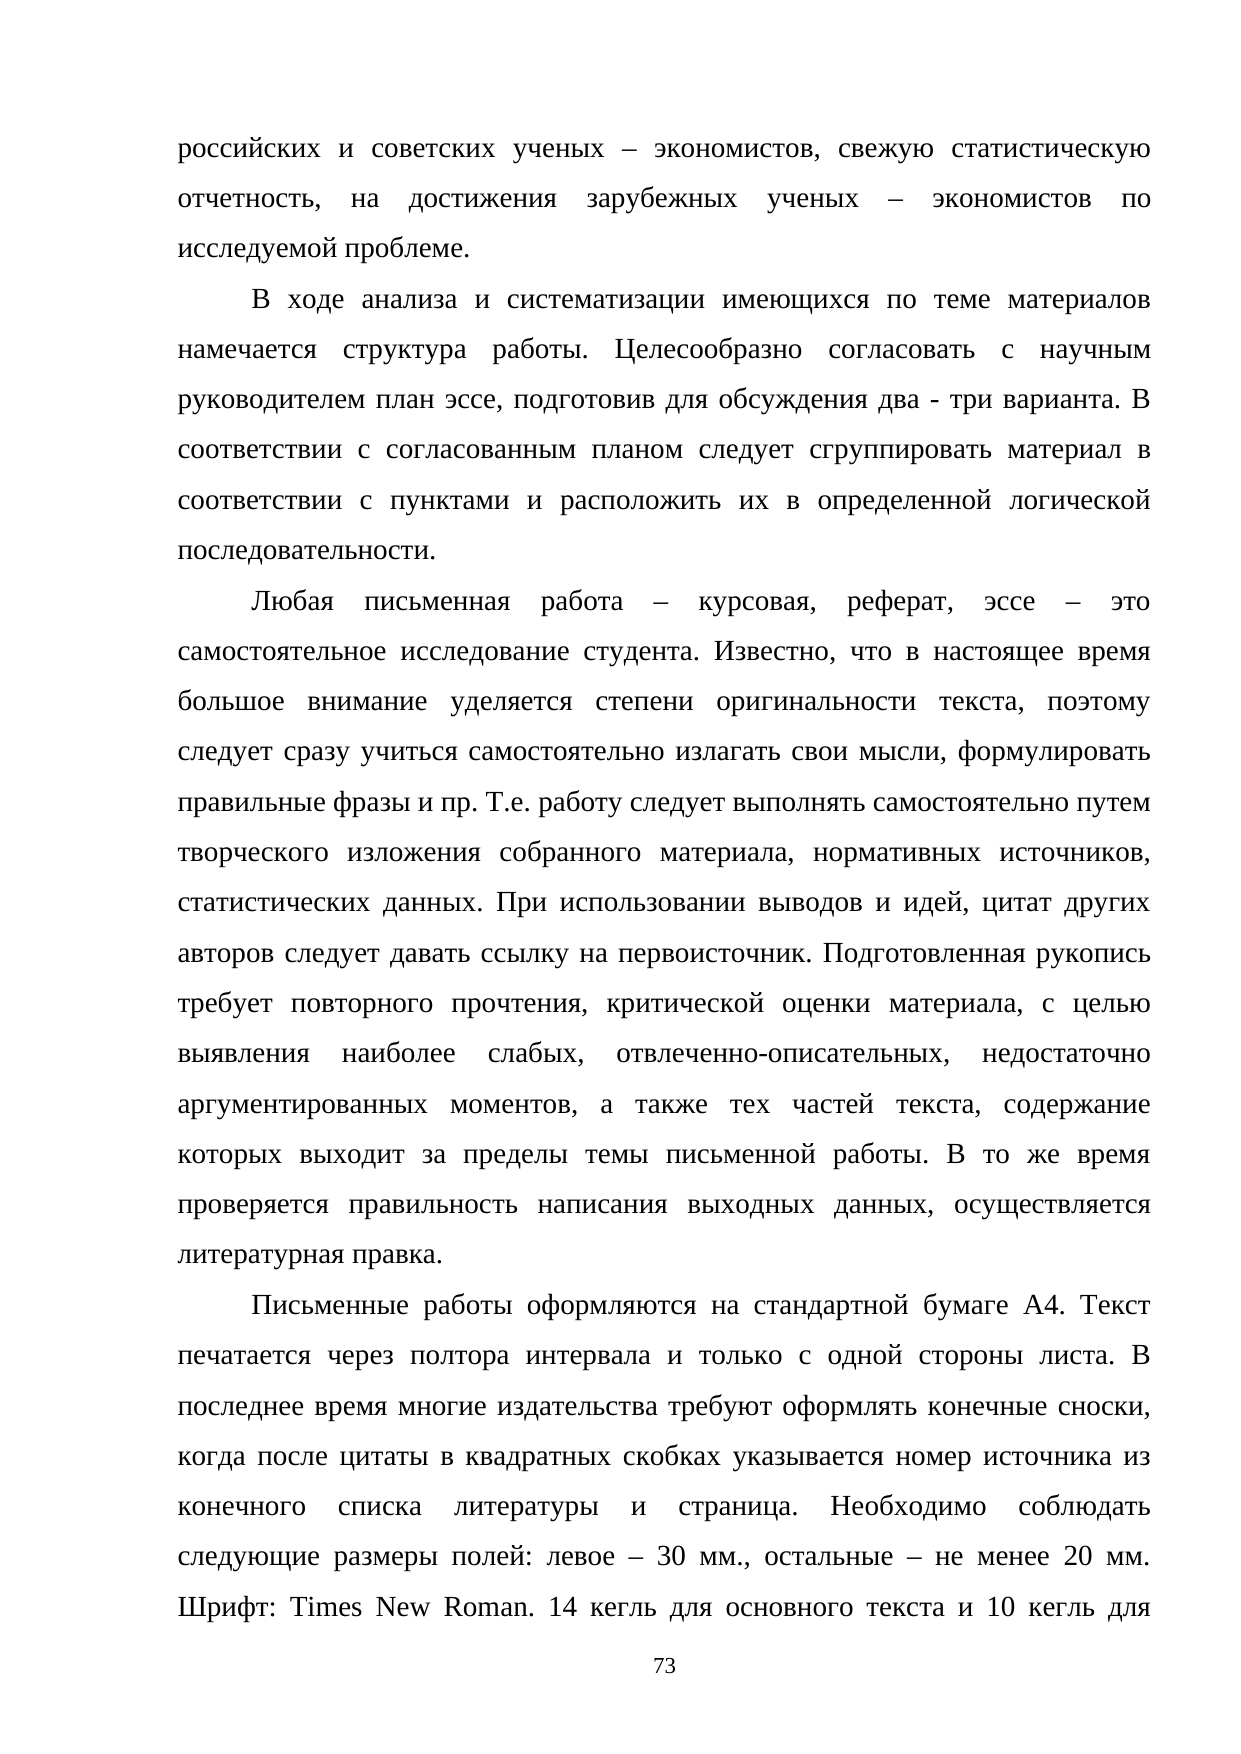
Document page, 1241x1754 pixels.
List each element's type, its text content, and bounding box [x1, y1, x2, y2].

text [177, 1287, 1152, 1622]
text Любая письменная работа – курсовая, реферат, эссе – это самостоятельное исследование студента. Известно, что в настоящее время большое внимание уделяется степени оригинальности текста, поэтому следует сразу учиться самостоятельно излагать свои мысли, формулировать правильные фразы и пр. Т.е. работу следует выполнять самостоятельно путем творческого изложения собранного материала, нормативных источников, статистических данных. При использовании выводов и идей, цитат других авторов следует давать ссылку на первоисточник. Подготовленная рукопись требует повторного прочтения, критической оценки материала, с целью выявления наиболее слабых, отвлеченно-описательных, недостаточно аргументированных моментов, а также тех частей текста, содержание которых выходит за пределы темы письменной работы. В то же время проверяется правильность написания выходных данных, осуществляется литературная правка. [177, 583, 1152, 1270]
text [177, 130, 1152, 264]
text В ходе анализа и систематизации имеющихся по теме материалов намечается структура работы. Целесообразно согласовать с научным руководителем план эссе, подготовив для обсуждения два - три варианта. В соответствии с согласованным планом следует сгруппировать материал в соответствии с пунктами и расположить их в определенной логической последовательности. [177, 281, 1152, 566]
